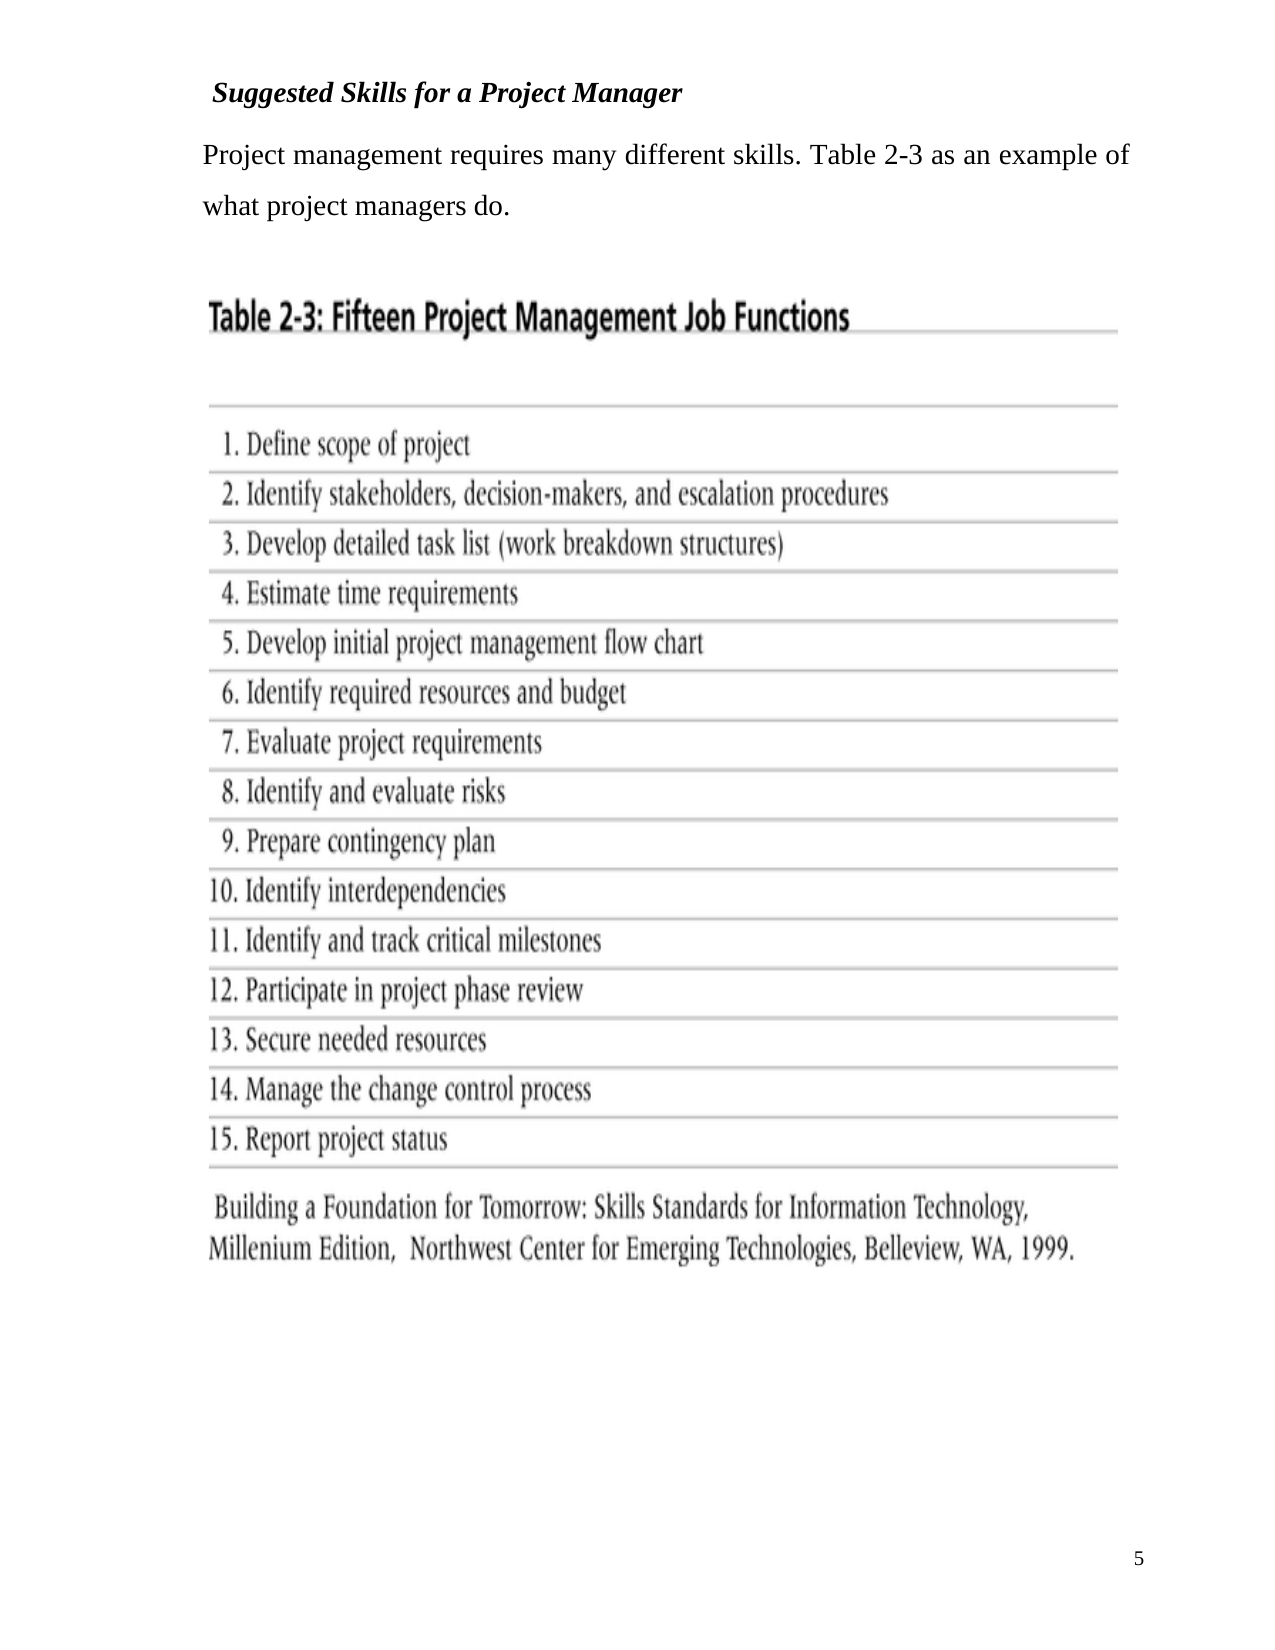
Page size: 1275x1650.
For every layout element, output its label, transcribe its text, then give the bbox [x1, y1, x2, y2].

picture [208, 237, 1119, 1331]
text Project management requires many different skills. Table 2-3 as an example of what project managers do. [202, 137, 1131, 221]
subtitle Suggested Skills for a Project Manager [212, 75, 1144, 108]
